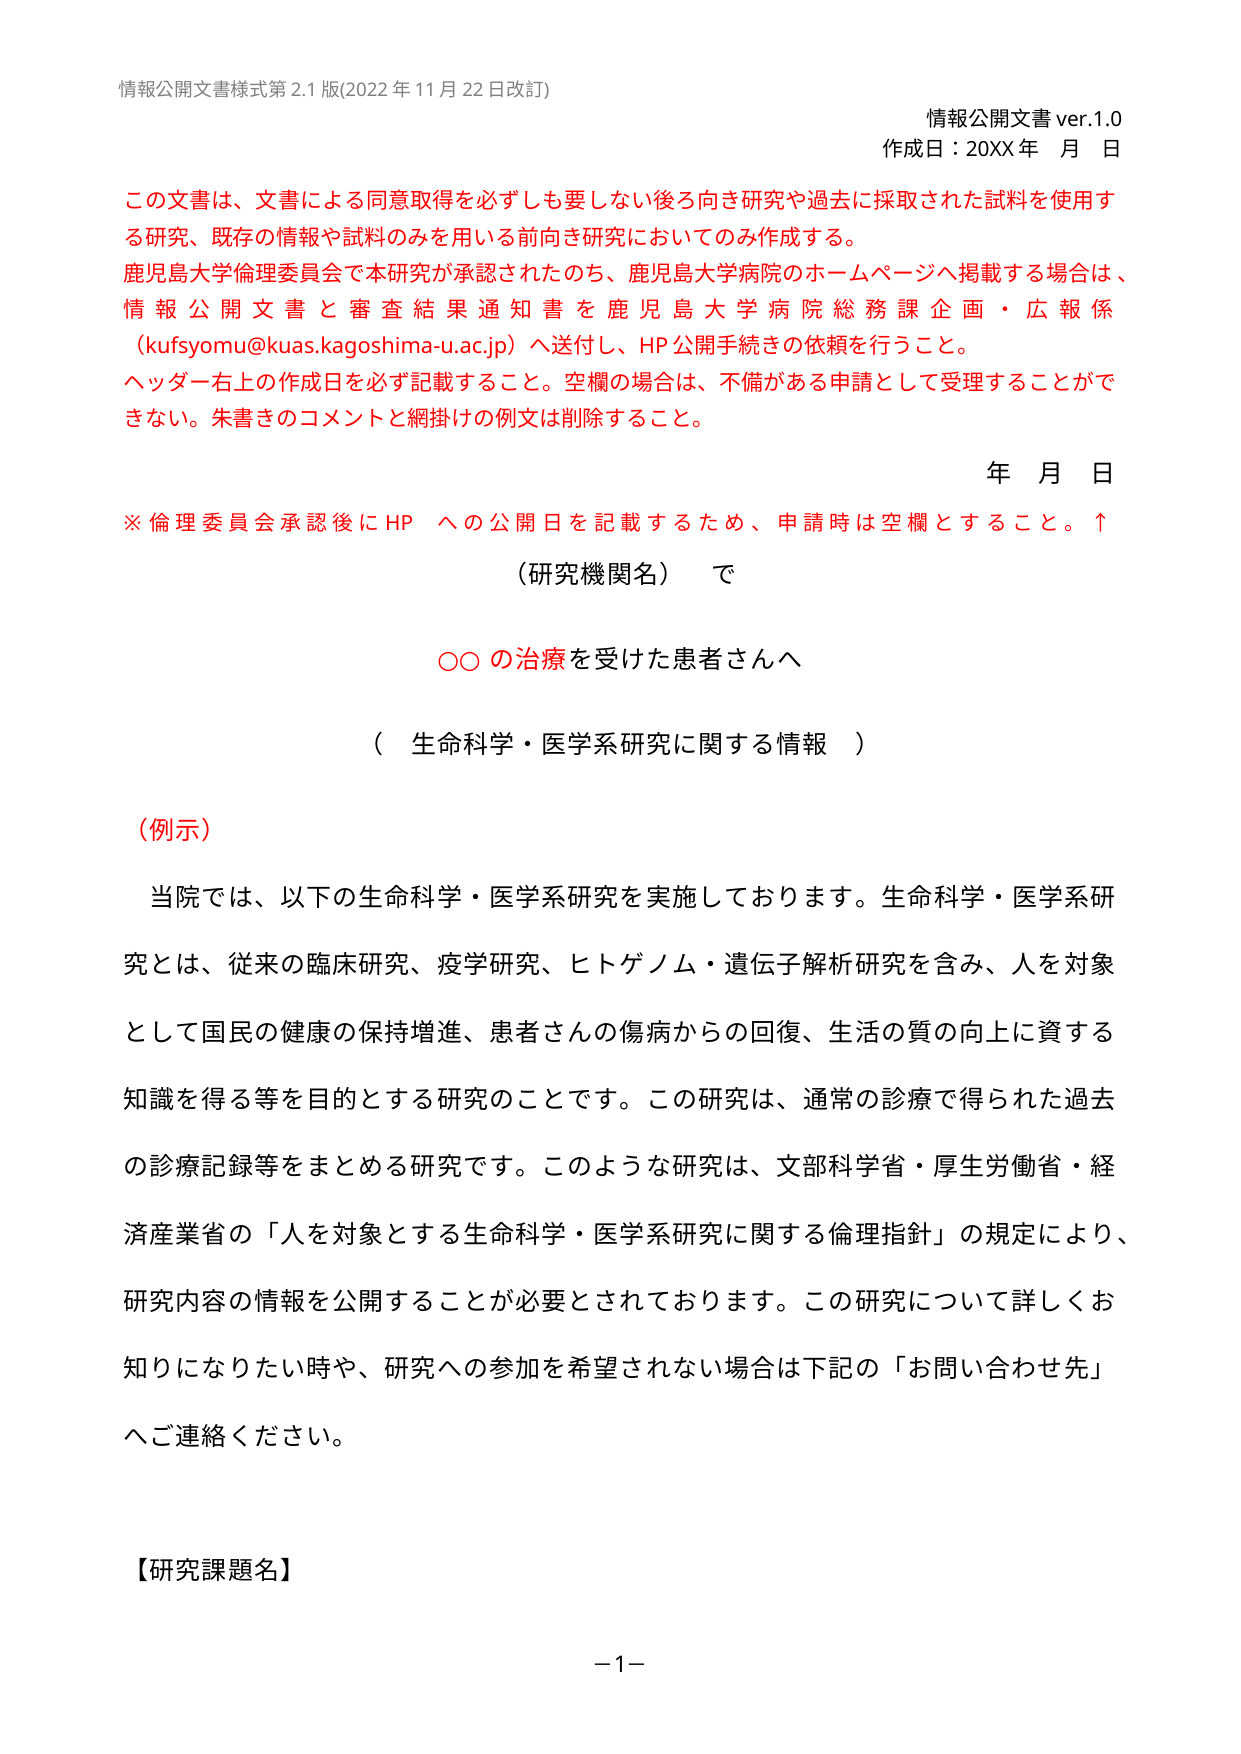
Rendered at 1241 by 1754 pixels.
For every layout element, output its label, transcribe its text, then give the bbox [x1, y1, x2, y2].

text 当院では、以下の生命科学・医学系研究を実施しております。生命科学・医学系研究とは、従来の臨床研究、疫学研究、ヒトゲノム・遺伝子解析研究を含み、人を対象として国民の健康の保持増進、患者さんの傷病からの回復、生活の質の向上に資する知識を得る等を目的とする研究のことです。この研究は、通常の診療で得られた過去の診療記録等をまとめる研究です。このような研究は、文部科学省・厚生労働省・経済産業省の「人を対象とする生命科学・医学系研究に関する倫理指針」の規定により、研究内容の情報を公開することが必要とされております。この研究について詳しくお知りになりたい時や、研究への参加を希望されない場合は下記の「お問い合わせ先」へご連絡ください。 [123, 862, 1117, 1468]
text ヘッダー右上の作成日を必ず記載すること。空欄の場合は、不備がある申請として受理することができない。朱書きのコメントと網掛けの例文は削除すること。 [123, 365, 1117, 433]
text この文書は、文書による同意取得を必ずしも要しない後ろ向き研究や過去に採取された試料を使用する研究、既存の情報や試料のみを用いる前向き研究においてのみ作成する。 [123, 183, 1117, 251]
text （研究機関名） で [123, 539, 1117, 606]
text ○○の治療を受けた患者さんへ [123, 624, 1117, 691]
text 【研究課題名】 [123, 1535, 1117, 1602]
text 鹿児島大学倫理委員会で本研究が承認されたのち、鹿児島大学病院のホームページへ掲載する場合は、情報公開文書と審査結果通知書を鹿児島大学病院総務課企画・広報係（kufsyomu@kuas.kagoshima-u.ac.jp）へ送付し、HP公開手続きの依頼を行うこと。 [123, 256, 1117, 360]
text 年 月 日 [123, 438, 1117, 505]
text （ 生命科学・医学系研究に関する情報 ） [123, 709, 1117, 777]
text （例示） [123, 795, 1117, 862]
text ※倫理委員会承認後にHPへの公開日を記載するため、申請時は空欄とすること。↑ [123, 505, 1117, 539]
